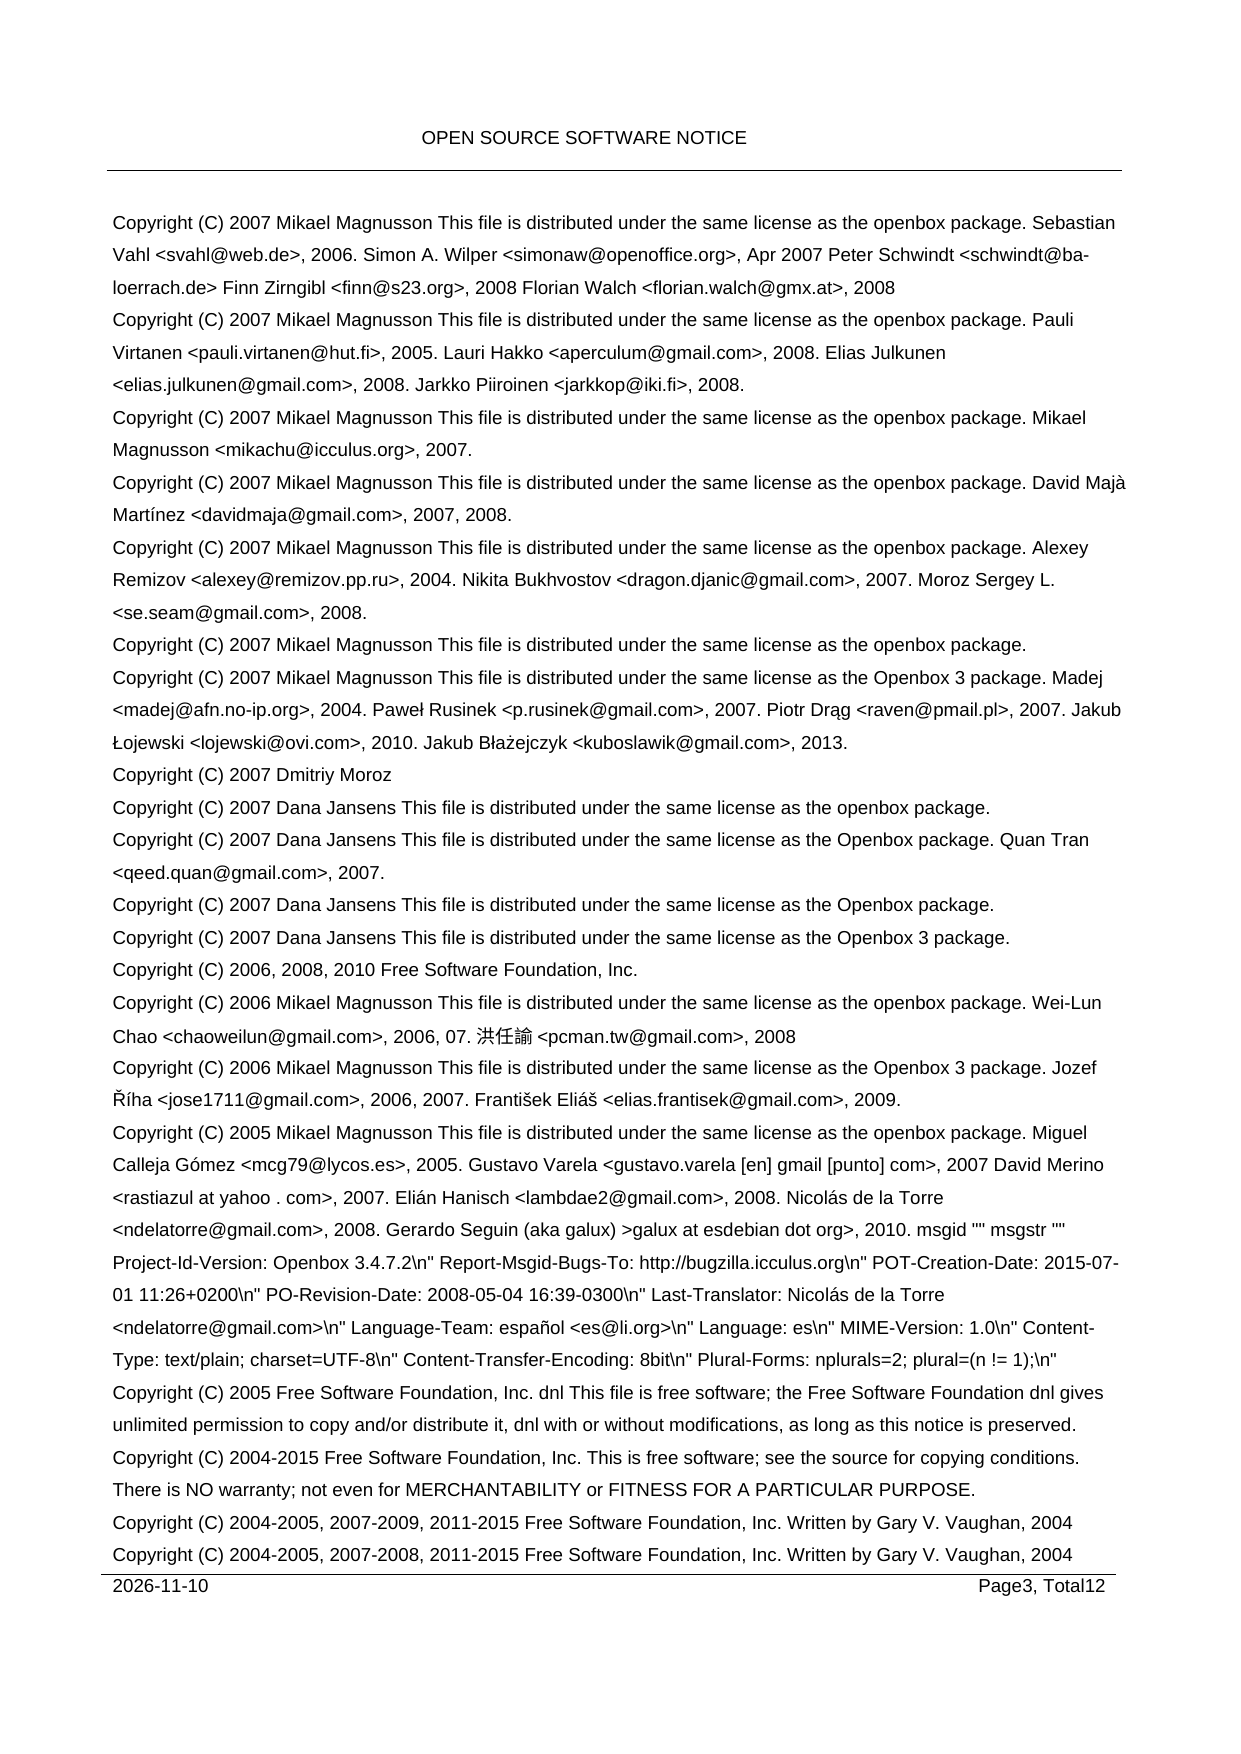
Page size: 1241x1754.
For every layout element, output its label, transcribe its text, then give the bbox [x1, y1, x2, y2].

text Copyright (C) 2006, 2008, 2010 Free Software Foundation, Inc. [112, 954, 1128, 986]
text Copyright (C) 2007 Mikael Magnusson This file is distributed under the same license as the openbox package. David Majà Martínez <davidmaja@gmail.com>, 2007, 2008. [112, 466, 1128, 531]
text Copyright (C) 2007 Mikael Magnusson This file is distributed under the same license as the openbox package. [112, 629, 1128, 661]
text Copyright (C) 2007 Mikael Magnusson This file is distributed under the same license as the Openbox 3 package. Madej <madej@afn.no-ip.org>, 2004. Paweł Rusinek <p.rusinek@gmail.com>, 2007. Piotr Drąg <raven@pmail.pl>, 2007. Jakub Łojewski <lojewski@ovi.com>, 2010. Jakub Błażejczyk <kuboslawik@gmail.com>, 2013. [112, 661, 1128, 759]
text Copyright (C) 2006 Mikael Magnusson This file is distributed under the same license as the Openbox 3 package. Jozef Říha <jose1711@gmail.com>, 2006, 2007. František Eliáš <elias.frantisek@gmail.com>, 2009. [112, 1051, 1128, 1116]
text Copyright (C) 2007 Mikael Magnusson This file is distributed under the same license as the openbox package. Alexey Remizov <alexey@remizov.pp.ru>, 2004. Nikita Bukhvostov <dragon.djanic@gmail.com>, 2007. Moroz Sergey L. <se.seam@gmail.com>, 2008. [112, 531, 1128, 629]
text Copyright (C) 2004-2005, 2007-2009, 2011-2015 Free Software Foundation, Inc. Written by Gary V. Vaughan, 2004 [112, 1506, 1128, 1539]
text Copyright (C) 2006 Mikael Magnusson This file is distributed under the same license as the openbox package. Wei-Lun Chao <chaoweilun@gmail.com>, 2006, 07. 洪任諭 <pcman.tw@gmail.com>, 2008 [112, 986, 1128, 1051]
text Copyright (C) 2007 Mikael Magnusson This file is distributed under the same license as the openbox package. Mikael Magnusson <mikachu@icculus.org>, 2007. [112, 401, 1128, 466]
text Copyright (C) 2004-2005, 2007-2008, 2011-2015 Free Software Foundation, Inc. Written by Gary V. Vaughan, 2004 [112, 1539, 1128, 1571]
text Copyright (C) 2007 Dana Jansens This file is distributed under the same license as the Openbox 3 package. [112, 921, 1128, 954]
text Copyright (C) 2005 Mikael Magnusson This file is distributed under the same license as the openbox package. Miguel Calleja Gómez <mcg79@lycos.es>, 2005. Gustavo Varela <gustavo.varela [en] gmail [punto] com>, 2007 David Merino <rastiazul at yahoo . com>, 2007. Elián Hanisch <lambdae2@gmail.com>, 2008. Nicolás de la Torre <ndelatorre@gmail.com>, 2008. Gerardo Seguin (aka galux) >galux at esdebian dot org>, 2010. msgid "" msgstr "" Project-Id-Version: Openbox 3.4.7.2\n" Report-Msgid-Bugs-To: http://bugzilla.icculus.org\n" POT-Creation-Date: 2015-07-01 11:26+0200\n" PO-Revision-Date: 2008-05-04 16:39-0300\n" Last-Translator: Nicolás de la Torre <ndelatorre@gmail.com>\n" Language-Team: español <es@li.org>\n" Language: es\n" MIME-Version: 1.0\n" Content-Type: text/plain; charset=UTF-8\n" Content-Transfer-Encoding: 8bit\n" Plural-Forms: nplurals=2; plural=(n != 1);\n" [112, 1116, 1128, 1376]
text Copyright (C) 2007 Mikael Magnusson This file is distributed under the same license as the openbox package. Sebastian Vahl <svahl@web.de>, 2006. Simon A. Wilper <simonaw@openoffice.org>, Apr 2007 Peter Schwindt <schwindt@ba-loerrach.de> Finn Zirngibl <finn@s23.org>, 2008 Florian Walch <florian.walch@gmx.at>, 2008 [112, 206, 1128, 304]
text Copyright (C) 2007 Dana Jansens This file is distributed under the same license as the Openbox package. [112, 889, 1128, 921]
text Copyright (C) 2007 Dmitriy Moroz [112, 759, 1128, 791]
text Copyright (C) 2007 Mikael Magnusson This file is distributed under the same license as the openbox package. Pauli Virtanen <pauli.virtanen@hut.fi>, 2005. Lauri Hakko <aperculum@gmail.com>, 2008. Elias Julkunen <elias.julkunen@gmail.com>, 2008. Jarkko Piiroinen <jarkkop@iki.fi>, 2008. [112, 304, 1128, 401]
text Copyright (C) 2004-2015 Free Software Foundation, Inc. This is free software; see the source for copying conditions. There is NO warranty; not even for MERCHANTABILITY or FITNESS FOR A PARTICULAR PURPOSE. [112, 1441, 1128, 1506]
text Copyright (C) 2007 Dana Jansens This file is distributed under the same license as the openbox package. [112, 791, 1128, 824]
text Copyright (C) 2005 Free Software Foundation, Inc. dnl This file is free software; the Free Software Foundation dnl gives unlimited permission to copy and/or distribute it, dnl with or without modifications, as long as this notice is preserved. [112, 1376, 1128, 1441]
text Copyright (C) 2007 Dana Jansens This file is distributed under the same license as the Openbox package. Quan Tran <qeed.quan@gmail.com>, 2007. [112, 824, 1128, 889]
